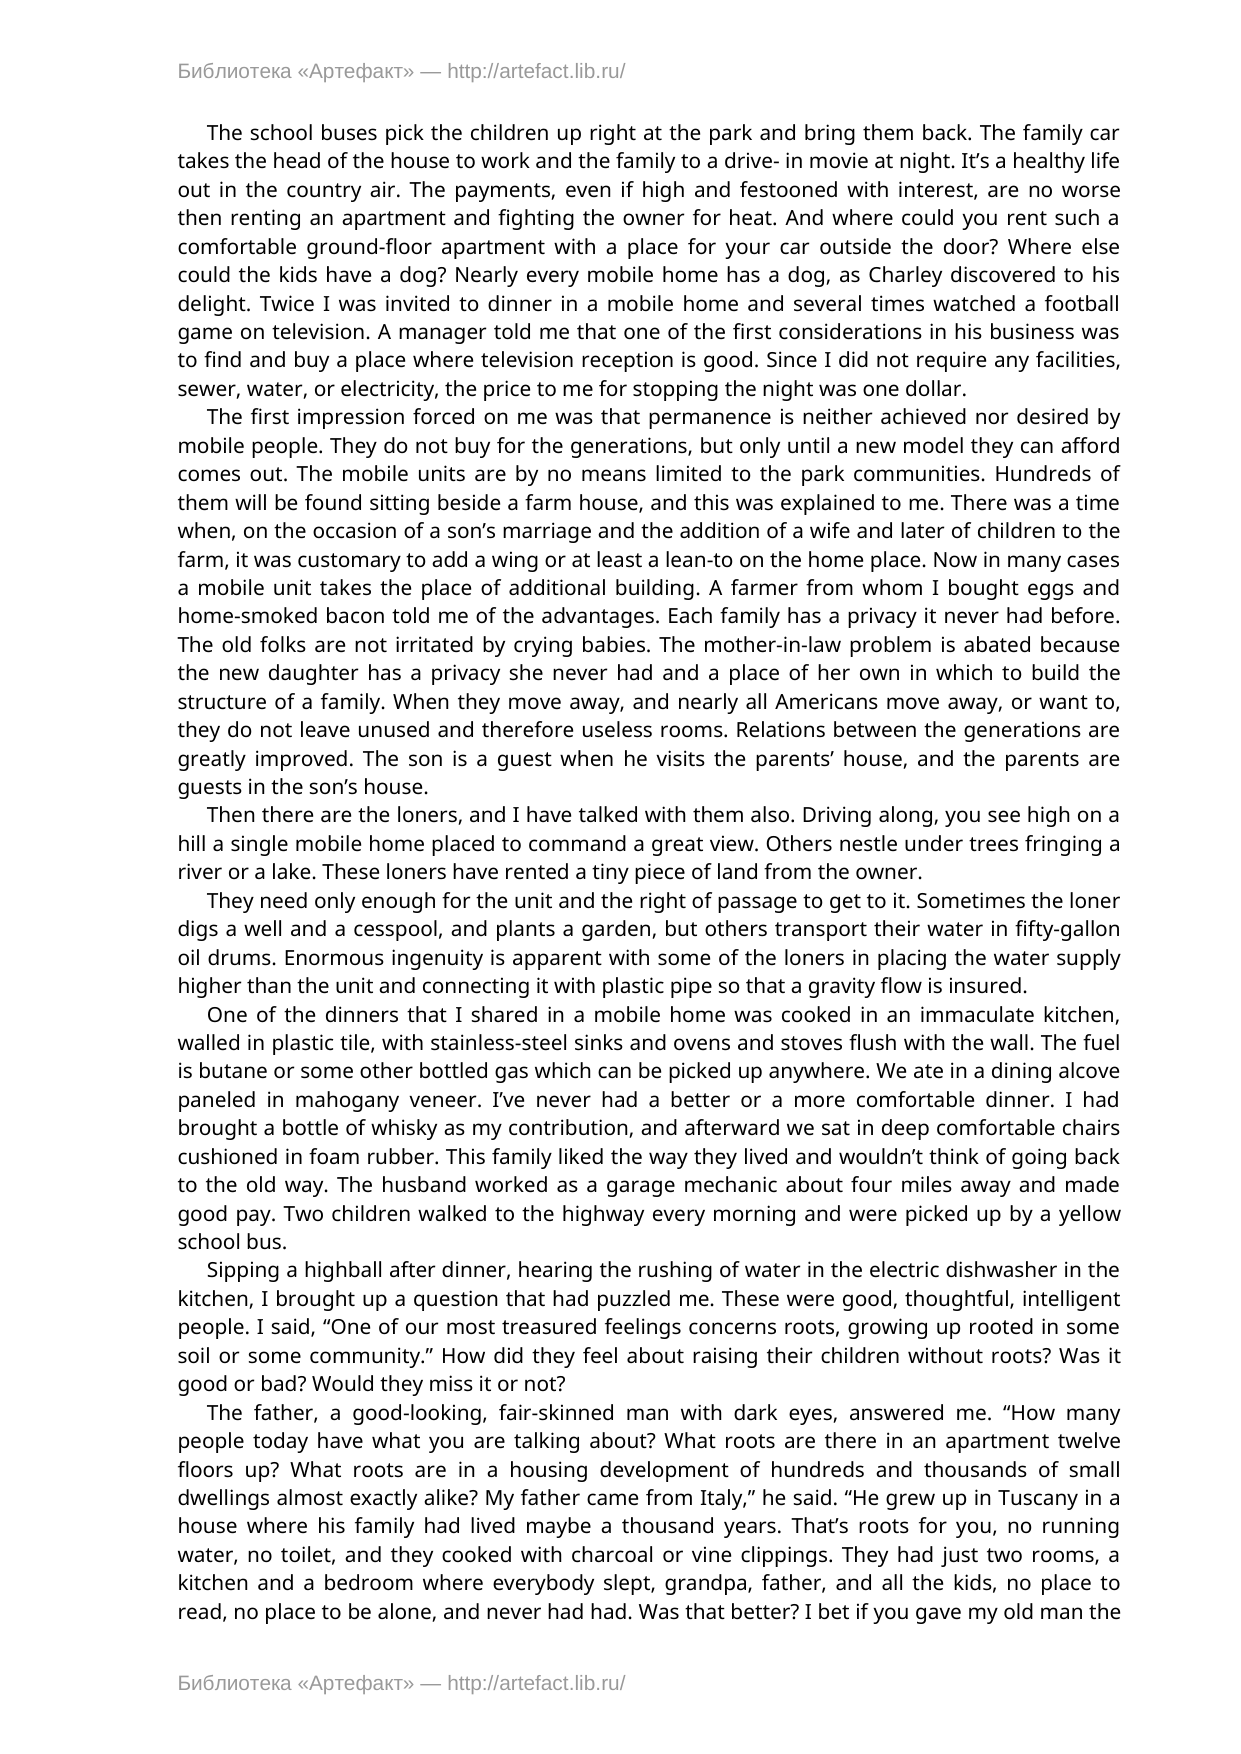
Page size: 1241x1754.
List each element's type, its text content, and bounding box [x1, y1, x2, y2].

text The school buses pick the children up right at the park and bring them back. The family car takes the head of the house to work and the family to a drive- in movie at night. It’s a healthy life out in the country air. The payments, even if high and festooned with interest, are no worse then renting an apartment and fighting the owner for heat. And where could you rent such a comfortable ground-floor apartment with a place for your car outside the door? Where else could the kids have a dog? Nearly every mobile home has a dog, as Charley discovered to his delight. Twice I was invited to dinner in a mobile home and several times watched a football game on television. A manager told me that one of the first considerations in his business was to find and buy a place where television reception is good. Since I did not require any facilities, sewer, water, or electricity, the price to me for stopping the night was one dollar. [177, 118, 1122, 402]
text Then there are the loners, and I have talked with them also. Driving along, you see high on a hill a single mobile home placed to command a great view. Others nestle under trees fringing a river or a lake. These loners have rented a tiny piece of land from the owner. [177, 801, 1122, 886]
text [177, 1398, 1122, 1625]
text The first impression forced on me was that permanence is neither achieved nor desired by mobile people. They do not buy for the generations, but only until a new model they can afford comes out. The mobile units are by no means limited to the park communities. Hundreds of them will be found sitting beside a farm house, and this was explained to me. There was a time when, on the occasion of a son’s marriage and the addition of a wife and later of children to the farm, it was customary to add a wing or at least a lean-to on the home place. Now in many cases a mobile unit takes the place of additional building. A farmer from whom I bought eggs and home-smoked bacon told me of the advantages. Each family has a privacy it never had before. The old folks are not irritated by crying babies. The mother-in-law problem is abated because the new daughter has a privacy she never had and a place of her own in which to build the structure of a family. When they move away, and nearly all Americans move away, or want to, they do not leave unused and therefore useless rooms. Relations between the generations are greatly improved. The son is a guest when he visits the parents’ house, and the parents are guests in the son’s house. [177, 402, 1122, 801]
text They need only enough for the unit and the right of passage to get to it. Sometimes the loner digs a well and a cesspool, and plants a garden, but others transport their water in fifty-gallon oil drums. Enormous ingenuity is apparent with some of the loners in placing the water supply higher than the unit and connecting it with plastic pipe so that a gravity flow is insured. [177, 886, 1122, 1000]
text Sipping a highball after dinner, hearing the rushing of water in the electric dishwasher in the kitchen, I brought up a question that had puzzled me. These were good, thoughtful, intelligent people. I said, “One of our most treasured feelings concerns roots, growing up rooted in some soil or some community.” How did they feel about raising their children without roots? Was it good or bad? Would they miss it or not? [177, 1256, 1122, 1398]
text One of the dinners that I shared in a mobile home was cooked in an immaculate kitchen, walled in plastic tile, with stainless-steel sinks and ovens and stoves flush with the wall. The fuel is butane or some other bottled gas which can be picked up anywhere. We ate in a dining alcove paneled in mahogany veneer. I’ve never had a better or a more comfortable dinner. I had brought a bottle of whisky as my contribution, and afterward we sat in deep comfortable chairs cushioned in foam rubber. This family liked the way they lived and wouldn’t think of going back to the old way. The husband worked as a garage mechanic about four miles away and made good pay. Two children walked to the highway every morning and were picked up by a yellow school bus. [177, 1000, 1122, 1256]
